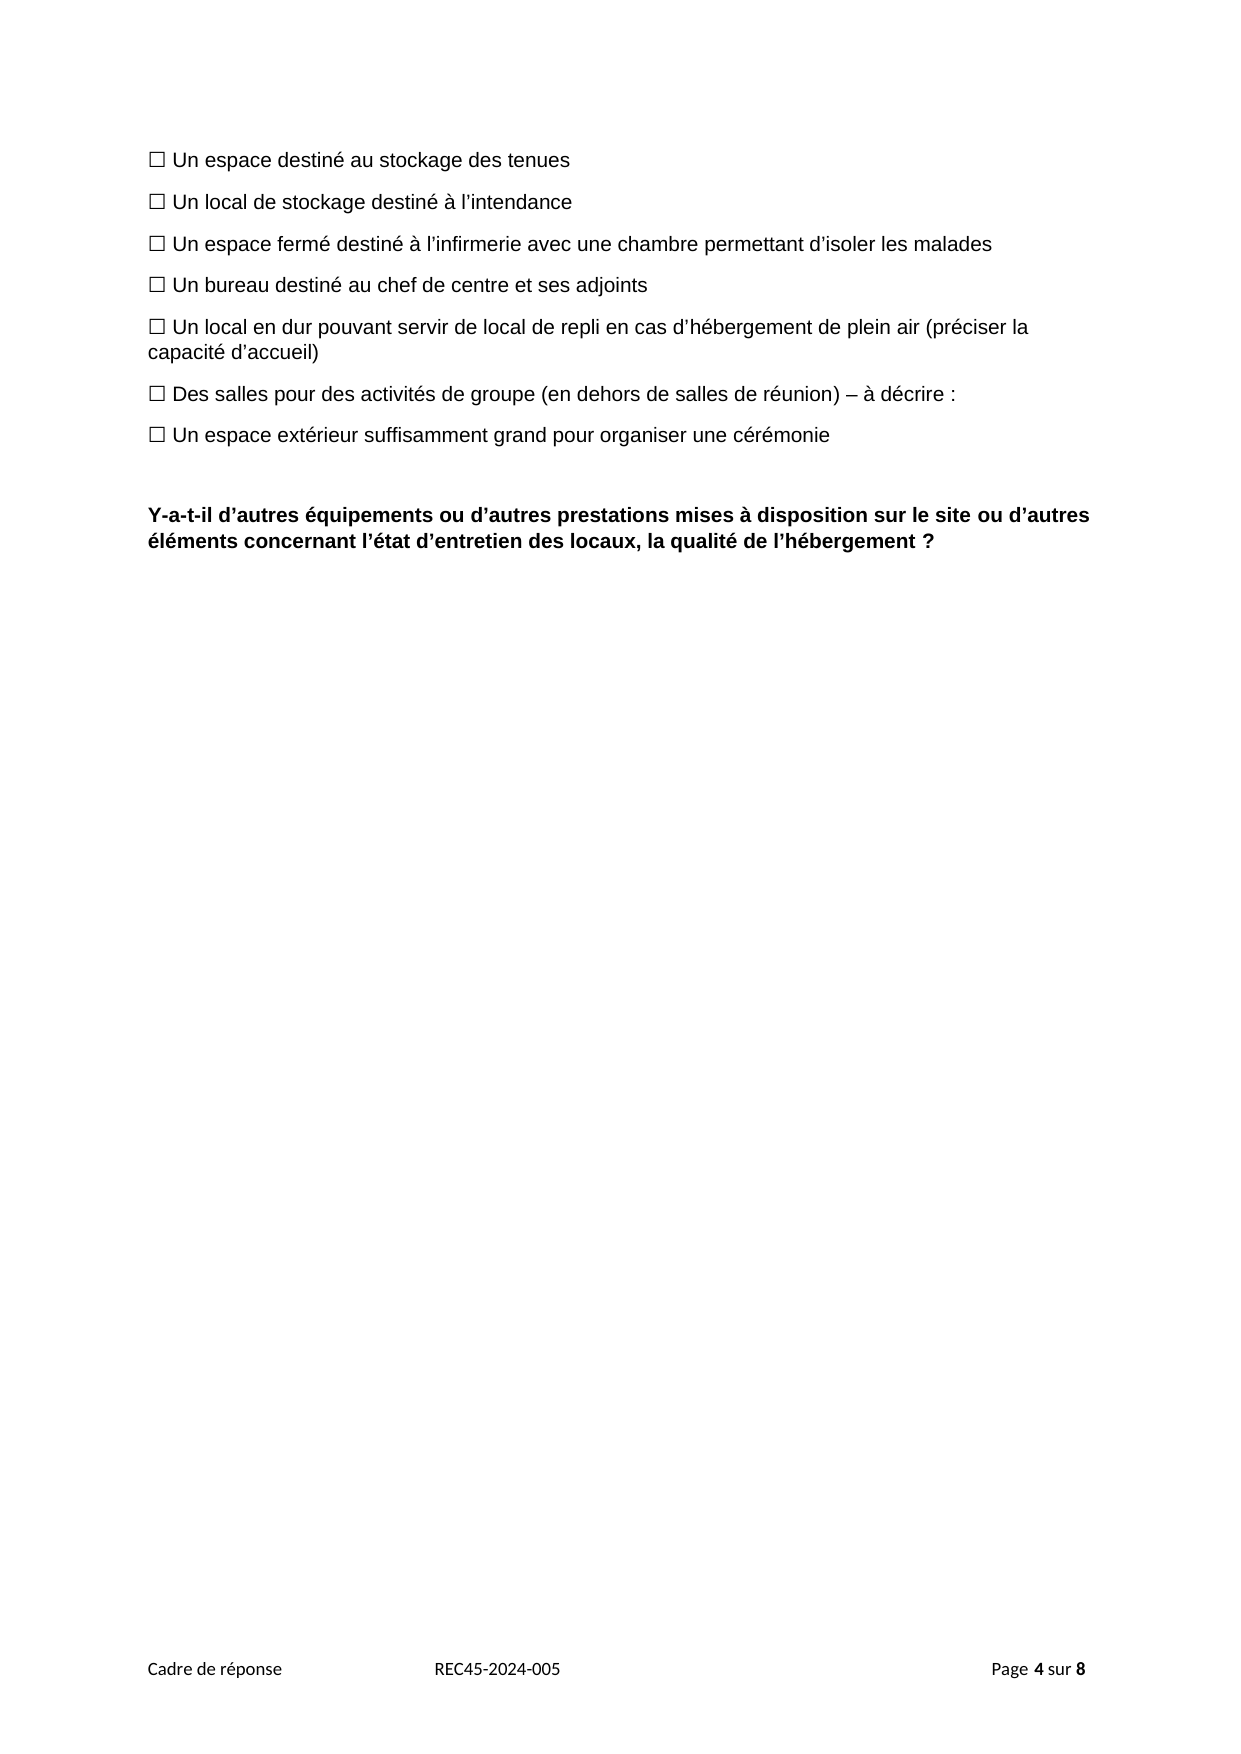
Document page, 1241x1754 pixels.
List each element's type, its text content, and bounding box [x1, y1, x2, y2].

text Y-a-t-il d’autres équipements ou d’autres prestations mises à disposition sur le site ou d’autres éléments concernant l’état d’entretien des locaux, la qualité de l’hébergement ? [148, 503, 1093, 552]
text Un local de stockage destiné à l’intendance [148, 189, 1093, 214]
text Un espace extérieur suffisamment grand pour organiser une cérémonie [148, 423, 1093, 448]
text Des salles pour des activités de groupe (en dehors de salles de réunion) – à décrire : [148, 381, 1093, 406]
text Un bureau destiné au chef de centre et ses adjoints [148, 273, 1093, 298]
text Un local en dur pouvant servir de local de repli en cas d’hébergement de plein air (préciser la capacité d’accueil) [148, 314, 1093, 364]
text Un espace destiné au stockage des tenues [148, 148, 1093, 173]
text Un espace fermé destiné à l’infirmerie avec une chambre permettant d’isoler les malades [148, 231, 1093, 256]
